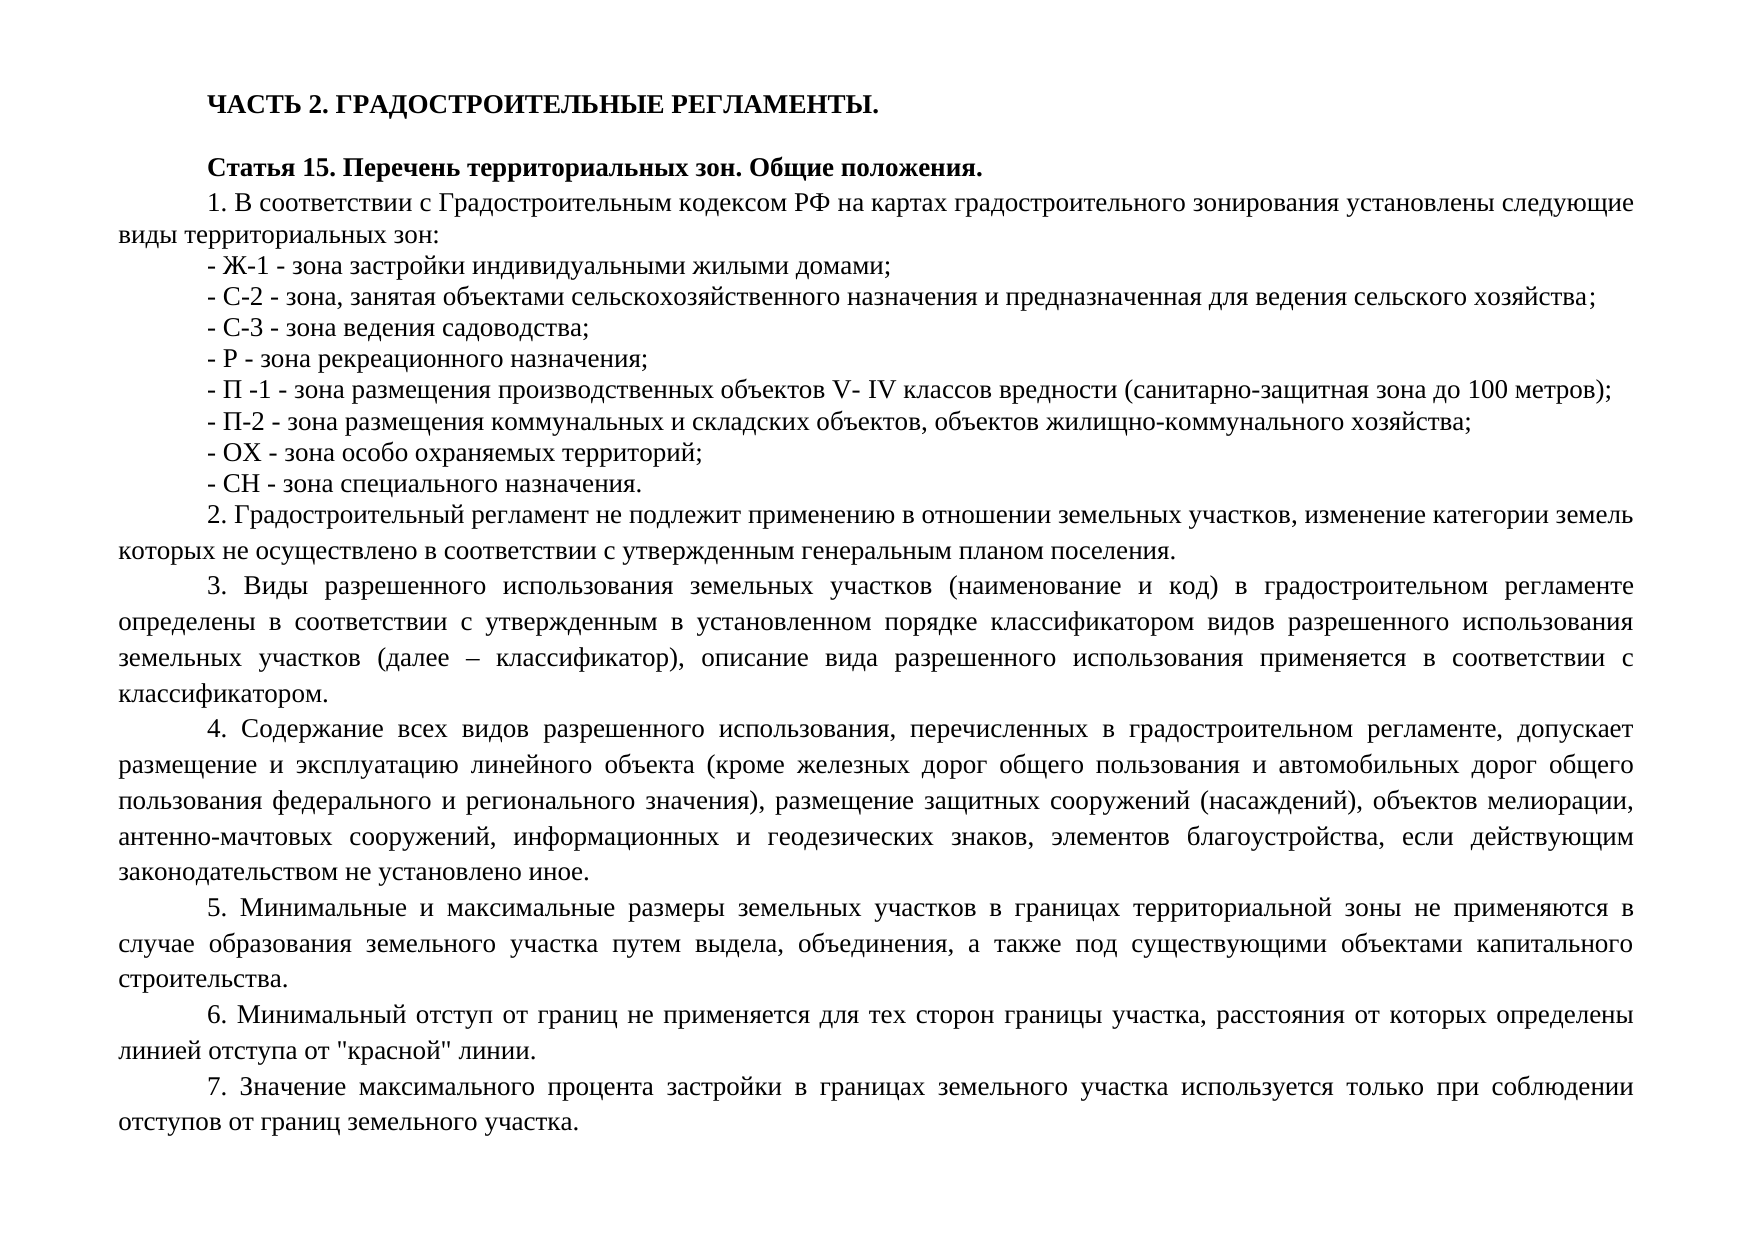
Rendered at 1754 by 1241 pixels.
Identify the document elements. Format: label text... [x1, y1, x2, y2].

text 1. В соответствии с Градостроительным кодексом РФ на картах градостроительного зонирования установлены следующие виды территориальных зон: [118, 187, 1636, 249]
text 5. Минимальные и максимальные размеры земельных участков в границах территориальной зоны не применяются в случае образования земельного участка путем выдела, объединения, а также под существующими объектами капитального строительства. [118, 891, 1636, 994]
text - П -1 - зона размещения производственных объектов V- IV классов вредности (санитарно-защитная зона до 100 метров); [118, 373, 1636, 404]
text - С-2 - зона, занятая объектами сельскохозяйственного назначения и предназначенная для ведения сельского хозяйства; [118, 280, 1636, 311]
text ЧАСТЬ 2. ГРАДОСТРОИТЕЛЬНЫЕ РЕГЛАМЕНТЫ. [118, 88, 1636, 120]
text - ОХ - зона особо охраняемых территорий; [118, 436, 1636, 467]
text - Р - зона рекреационного назначения; [118, 342, 1636, 373]
text - П-2 - зона размещения коммунальных и складских объектов, объектов жилищно-коммунального хозяйства; [118, 404, 1636, 436]
text - С-3 - зона ведения садоводства; [118, 311, 1636, 342]
text 3. Виды разрешенного использования земельных участков (наименование и код) в градостроительном регламенте определены в соответствии с утвержденным в установленном порядке классификатором видов разрешенного использования земельных участков (далее – классификатор), описание вида разрешенного использования применяется в соответствии с классификатором. [118, 569, 1636, 708]
text Статья 15. Перечень территориальных зон. Общие положения. [118, 151, 1636, 182]
text 2. Градостроительный регламент не подлежит применению в отношении земельных участков, изменение категории земель которых не осуществлено в соответствии с утвержденным генеральным планом поселения. [118, 498, 1636, 565]
text 6. Минимальный отступ от границ не применяется для тех сторон границы участка, расстояния от которых определены линией отступа от "красной" линии. [118, 998, 1636, 1065]
text - СН - зона специального назначения. [118, 467, 1636, 498]
text 7. Значение максимального процента застройки в границах земельного участка используется только при соблюдении отступов от границ земельного участка. [118, 1070, 1636, 1137]
text 4. Содержание всех видов разрешенного использования, перечисленных в градостроительном регламенте, допускает размещение и эксплуатацию линейного объекта (кроме железных дорог общего пользования и автомобильных дорог общего пользования федерального и регионального значения), размещение защитных сооружений (насаждений), объектов мелиорации, антенно-мачтовых сооружений, информационных и геодезических знаков, элементов благоустройства, если действующим законодательством не установлено иное. [118, 712, 1636, 886]
text - Ж-1 - зона застройки индивидуальными жилыми домами; [118, 249, 1636, 280]
